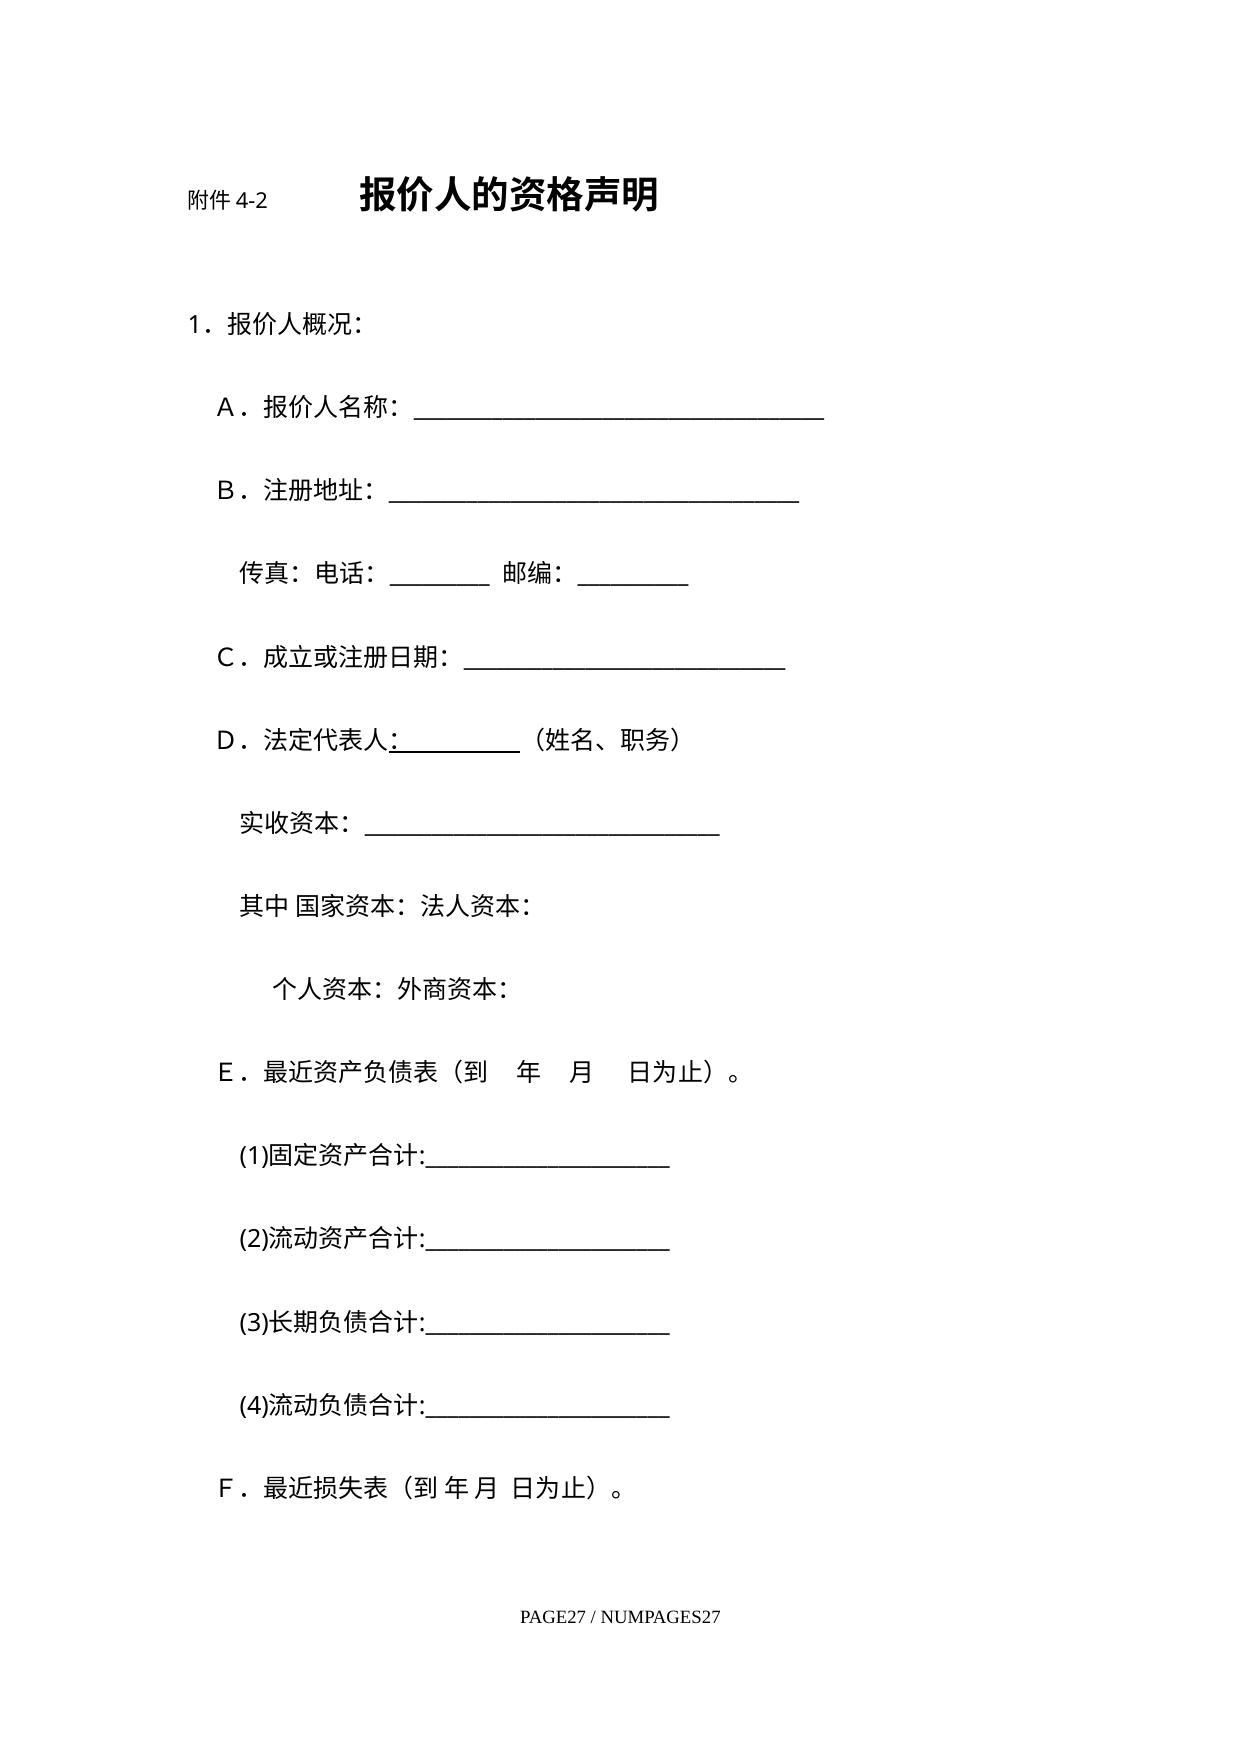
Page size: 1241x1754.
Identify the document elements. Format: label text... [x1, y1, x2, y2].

text 附件4-2 报价人的资格声明 [187, 160, 1053, 225]
text Ｄ．法定代表人： （姓名、职务） [187, 706, 1053, 771]
text Ａ．报价人名称：_____________________________________ [187, 373, 1053, 438]
text (4)流动负债合计:______________________ [187, 1371, 1053, 1436]
text 其中 国家资本：法人资本： [187, 872, 1053, 937]
text 实收资本：________________________________ [187, 789, 1053, 854]
text Ｂ．注册地址：_____________________________________ [187, 456, 1053, 521]
text (3)长期负债合计:______________________ [187, 1288, 1053, 1353]
text 个人资本：外商资本： [187, 955, 1053, 1020]
text 传真：电话：_________ 邮编：__________ [187, 539, 1053, 604]
text Ｃ．成立或注册日期：_____________________________ [187, 623, 1053, 688]
text (2)流动资产合计:______________________ [187, 1204, 1053, 1269]
text (1)固定资产合计:______________________ [187, 1121, 1053, 1186]
text Ｅ．最近资产负债表（到 年 月 日为止）。 [187, 1038, 1053, 1103]
text Ｆ．最近损失表（到 年 月 日为止）。 [187, 1454, 1053, 1519]
text 1．报价人概况： [187, 290, 1053, 355]
